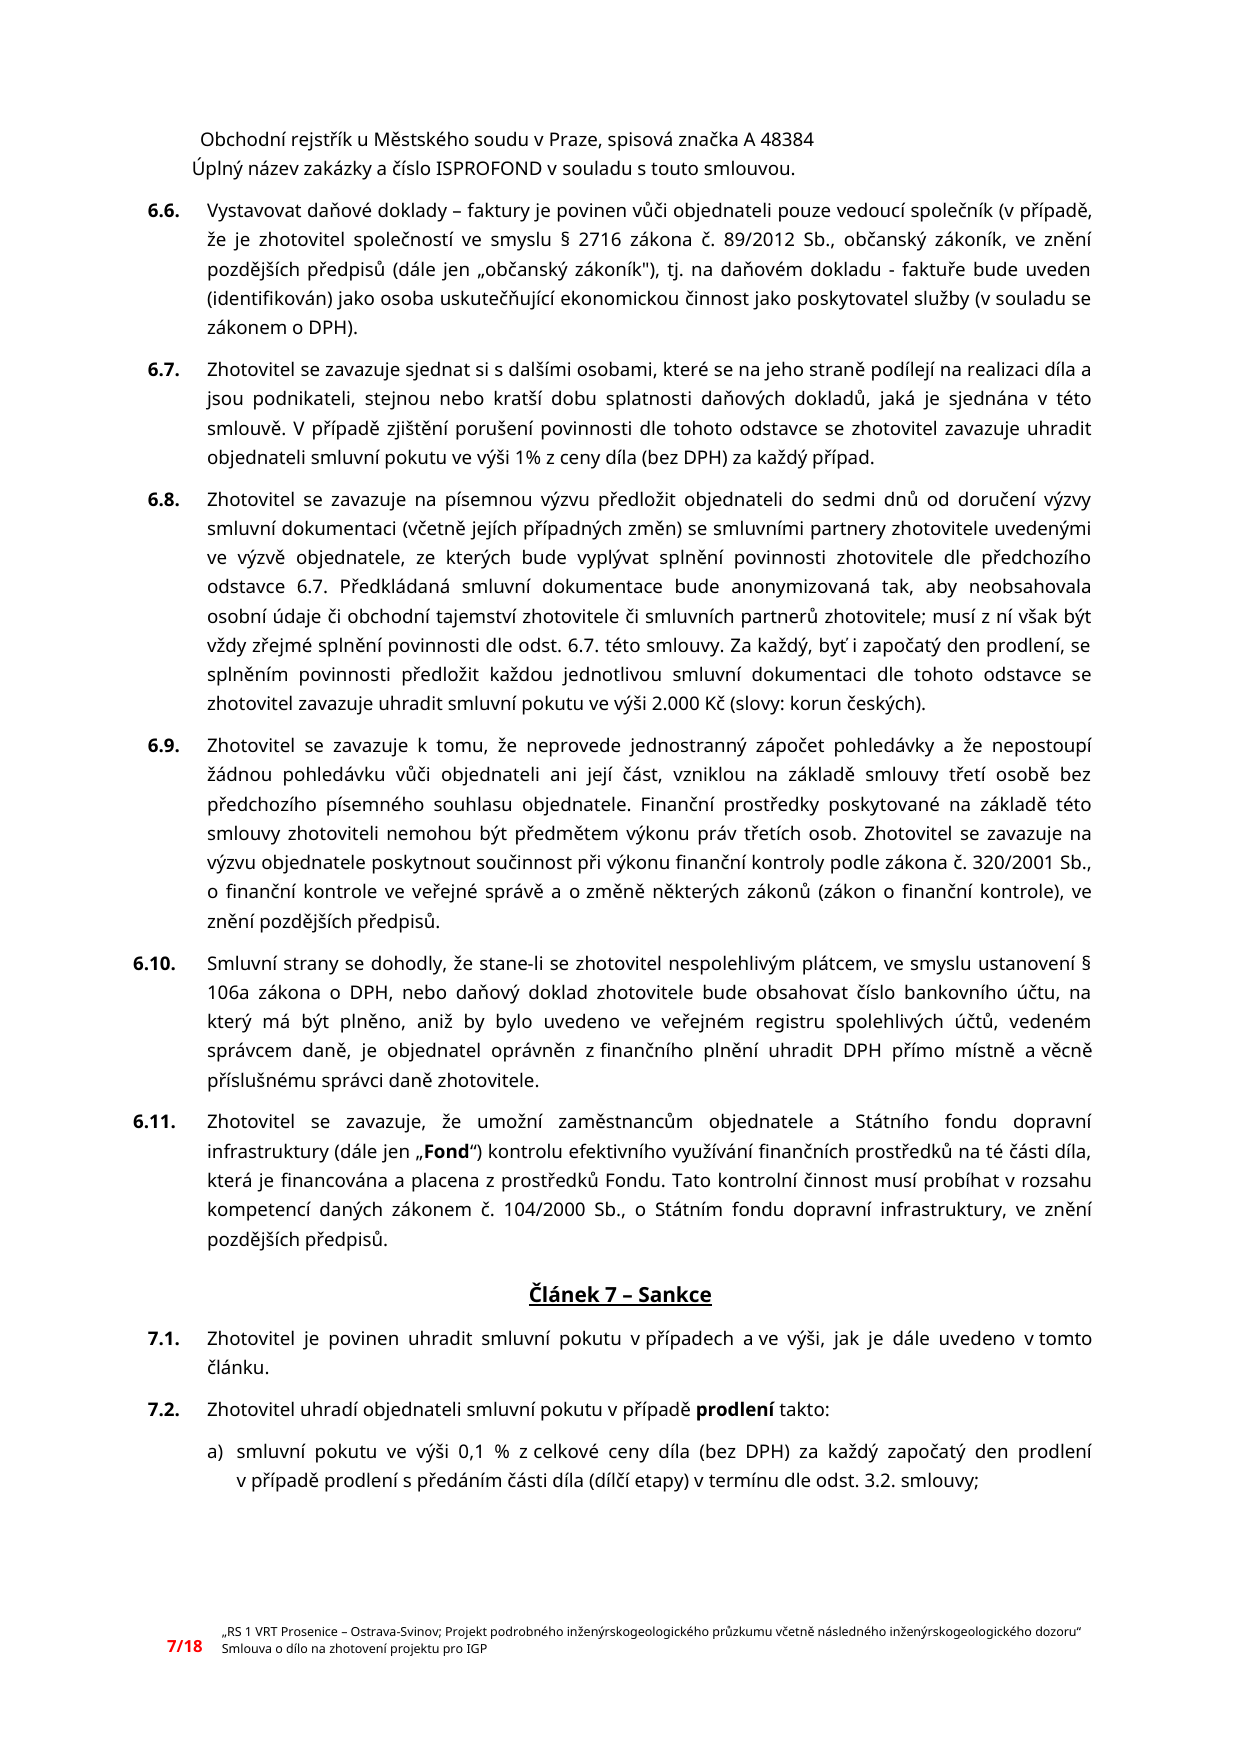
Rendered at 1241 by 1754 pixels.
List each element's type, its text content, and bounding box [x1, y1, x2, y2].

text 7.1. Zhotovitel je povinen uhradit smluvní pokutu v případech a ve výši, jak je dále uvedeno v tomto článku. [148, 1325, 1092, 1380]
subtitle 7.2. Zhotovitel uhradí objednateli smluvní pokutu v případě prodlení takto: [148, 1396, 1092, 1422]
text 6.8. Zhotovitel se zavazuje na písemnou výzvu předložit objednateli do sedmi dnů od doručení výzvy smluvní dokumentaci (včetně jejích případných změn) se smluvními partnery zhotovitele uvedenými ve výzvě objednatele, ze kterých bude vyplývat splnění povinnosti zhotovitele dle předchozího odstavce 6.7. Předkládaná smluvní dokumentace bude anonymizovaná tak, aby neobsahovala osobní údaje či obchodní tajemství zhotovitele či smluvních partnerů zhotovitele; musí z ní však být vždy zřejmé splnění povinnosti dle odst. 6.7. této smlouvy. Za každý, byť i započatý den prodlení, se splněním povinnosti předložit každou jednotlivou smluvní dokumentaci dle tohoto odstavce se zhotovitel zavazuje uhradit smluvní pokutu ve výši 2.000 Kč (slovy: korun českých). [148, 486, 1092, 716]
text a) smluvní pokutu ve výši 0,1 % z celkové ceny díla (bez DPH) za každý započatý den prodlení v případě prodlení s předáním části díla (dílčí etapy) v termínu dle odst. 3.2. smlouvy; [207, 1438, 1092, 1493]
text 6.9. Zhotovitel se zavazuje k tomu, že neprovede jednostranný zápočet pohledávky a že nepostoupí žádnou pohledávku vůči objednateli ani její část, vzniklou na základě smlouvy třetí osobě bez předchozího písemného souhlasu objednatele. Finanční prostředky poskytované na základě této smlouvy zhotoviteli nemohou být předmětem výkonu práv třetích osob. Zhotovitel se zavazuje na výzvu objednatele poskytnout součinnost při výkonu finanční kontroly podle zákona č. 320/2001 Sb., o finanční kontrole ve veřejné správě a o změně některých zákonů (zákon o finanční kontrole), ve znění pozdějších předpisů. [148, 732, 1092, 934]
text 6.10. Smluvní strany se dohodly, že stane-li se zhotovitel nespolehlivým plátcem, ve smyslu ustanovení § 106a zákona o DPH, nebo daňový doklad zhotovitele bude obsahovat číslo bankovního účtu, na který má být plněno, aniž by bylo uvedeno ve veřejném registru spolehlivých účtů, vedeném správcem daně, je objednatel oprávněn z finančního plnění uhradit DPH přímo místně a věcně příslušnému správci daně zhotovitele. [133, 950, 1092, 1092]
text 6.6. Vystavovat daňové doklady – faktury je povinen vůči objednateli pouze vedoucí společník (v případě, že je zhotovitel společností ve smyslu § 2716 zákona č. 89/2012 Sb., občanský zákoník, ve znění pozdějších předpisů (dále jen „občanský zákoník"), tj. na daňovém dokladu - faktuře bude uveden (identifikován) jako osoba uskutečňující ekonomickou činnost jako poskytovatel služby (v souladu se zákonem o DPH). [148, 197, 1092, 340]
text Obchodní rejstřík u Městského soudu v Praze, spisová značka A 48384 [148, 126, 1092, 152]
text 6.7. Zhotovitel se zavazuje sjednat si s dalšími osobami, které se na jeho straně podílejí na realizaci díla a jsou podnikateli, stejnou nebo kratší dobu splatnosti daňových dokladů, jaká je sjednána v této smlouvě. V případě zjištění porušení povinnosti dle tohoto odstavce se zhotovitel zavazuje uhradit objednateli smluvní pokutu ve výši 1% z ceny díla (bez DPH) za každý případ. [148, 356, 1092, 469]
subtitle Článek 7 – Sankce [148, 1280, 1092, 1308]
text Úplný název zakázky a číslo ISPROFOND v souladu s touto smlouvou. [148, 156, 1092, 181]
text 6.11. Zhotovitel se zavazuje, že umožní zaměstnancům objednatele a Státního fondu dopravní infrastruktury (dále jen „Fond“) kontrolu efektivního využívání finančních prostředků na té části díla, která je financována a placena z prostředků Fondu. Tato kontrolní činnost musí probíhat v rozsahu kompetencí daných zákonem č. 104/2000 Sb., o Státním fondu dopravní infrastruktury, ve znění pozdějších předpisů. [133, 1109, 1092, 1251]
